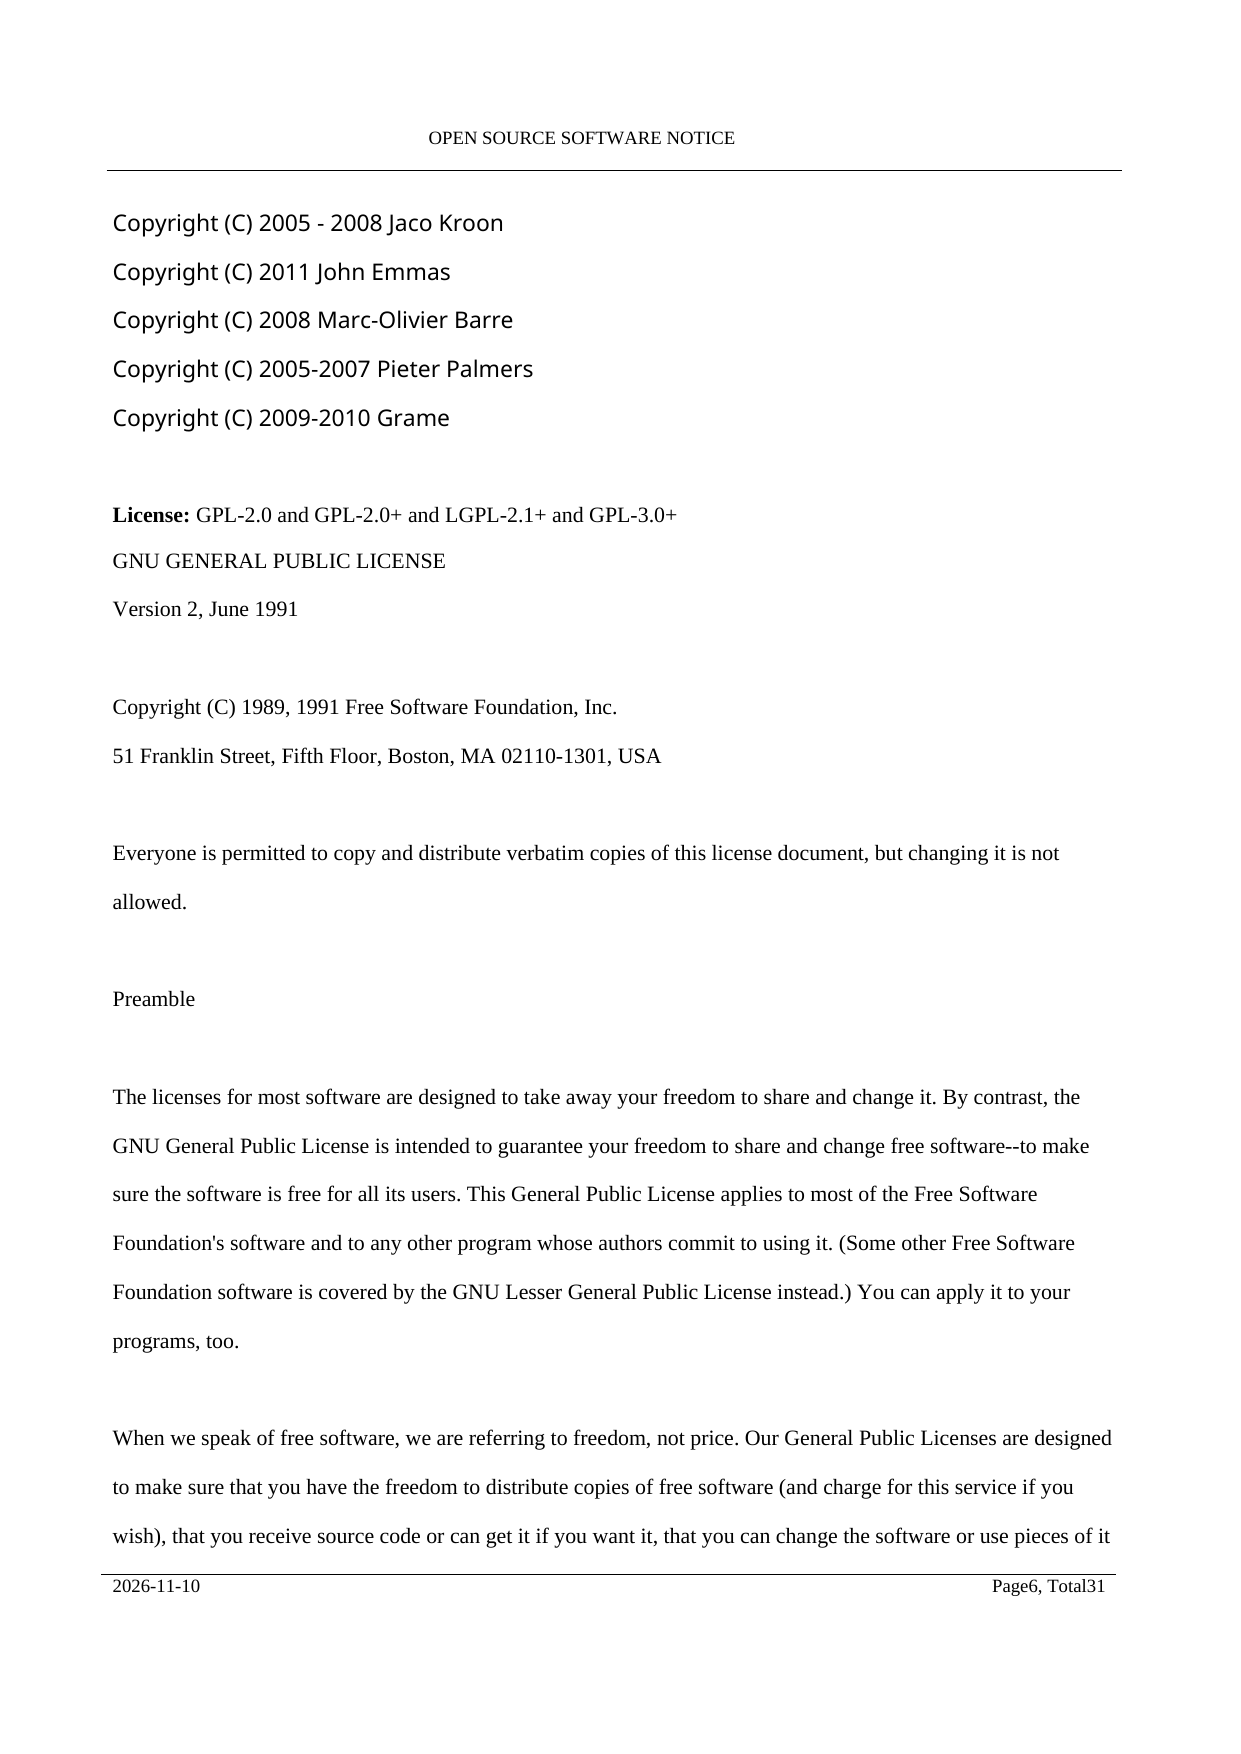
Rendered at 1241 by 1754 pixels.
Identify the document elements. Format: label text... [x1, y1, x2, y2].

text License: GPL-2.0 and GPL-2.0+ and LGPL-2.1+ and GPL-3.0+ [112, 499, 1128, 531]
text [112, 206, 1128, 483]
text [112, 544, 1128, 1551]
